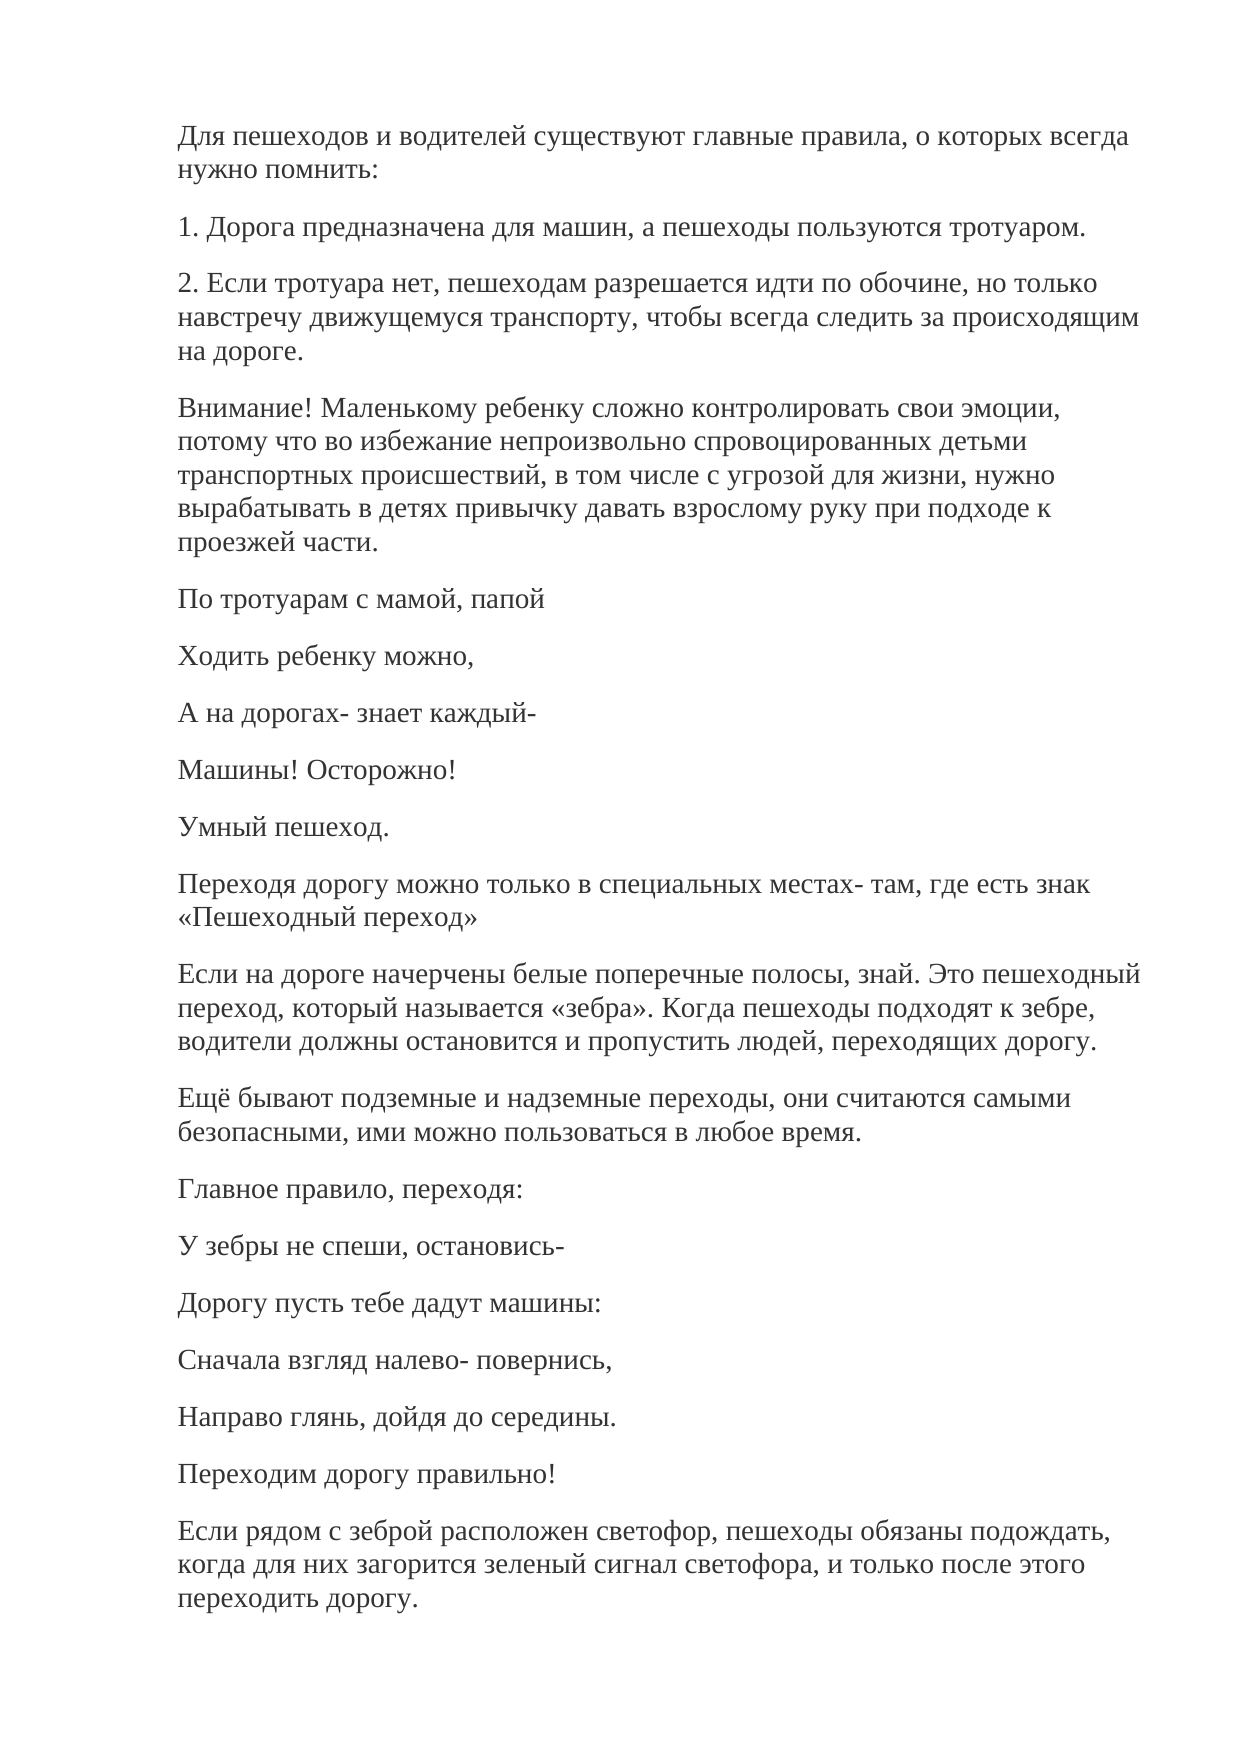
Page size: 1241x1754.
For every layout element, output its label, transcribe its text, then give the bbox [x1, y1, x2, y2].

text 1. Дорога предназначена для машин, а пешеходы пользуются тротуаром. [177, 209, 1152, 242]
text Ещё бывают подземные и надземные переходы, они считаются самыми безопасными, ими можно пользоваться в любое время. [177, 1080, 1152, 1147]
text Умный пешеход. [177, 809, 1152, 842]
text Ходить ребенку можно, [177, 638, 1152, 671]
text Дорогу пусть тебе дадут машины: [177, 1285, 1152, 1318]
text Направо глянь, дойдя до середины. [177, 1399, 1152, 1432]
text Сначала взгляд налево- повернись, [177, 1342, 1152, 1375]
text 2. Если тротуара нет, пешеходам разрешается идти по обочине, но только навстречу движущемуся транспорту, чтобы всегда следить за происходящим на дороге. [177, 266, 1152, 366]
text Переходя дорогу можно только в специальных местах- там, где есть знак «Пешеходный переход» [177, 866, 1152, 933]
text Если рядом с зеброй расположен светофор, пешеходы обязаны подождать, когда для них загорится зеленый сигнал светофора, и только после этого переходить дорогу. [177, 1513, 1152, 1613]
text Если на дороге начерчены белые поперечные полосы, знай. Это пешеходный переход, который называется «зебра». Когда пешеходы подходят к зебре, водители должны остановится и пропустить людей, переходящих дорогу. [177, 956, 1152, 1057]
text У зебры не спеши, остановись- [177, 1228, 1152, 1261]
text Переходим дорогу правильно! [177, 1456, 1152, 1489]
text Внимание! Маленькому ребенку сложно контролировать свои эмоции, потому что во избежание непроизвольно спровоцированных детьми транспортных происшествий, в том числе с угрозой для жизни, нужно вырабатывать в детях привычку давать взрослому руку при подходе к проезжей части. [177, 390, 1152, 557]
text Машины! Осторожно! [177, 752, 1152, 785]
text Для пешеходов и водителей существуют главные правила, о которых всегда нужно помнить: [177, 118, 1152, 185]
text По тротуарам с мамой, папой [177, 581, 1152, 614]
text А на дорогах- знает каждый- [177, 695, 1152, 728]
text Главное правило, переходя: [177, 1171, 1152, 1204]
